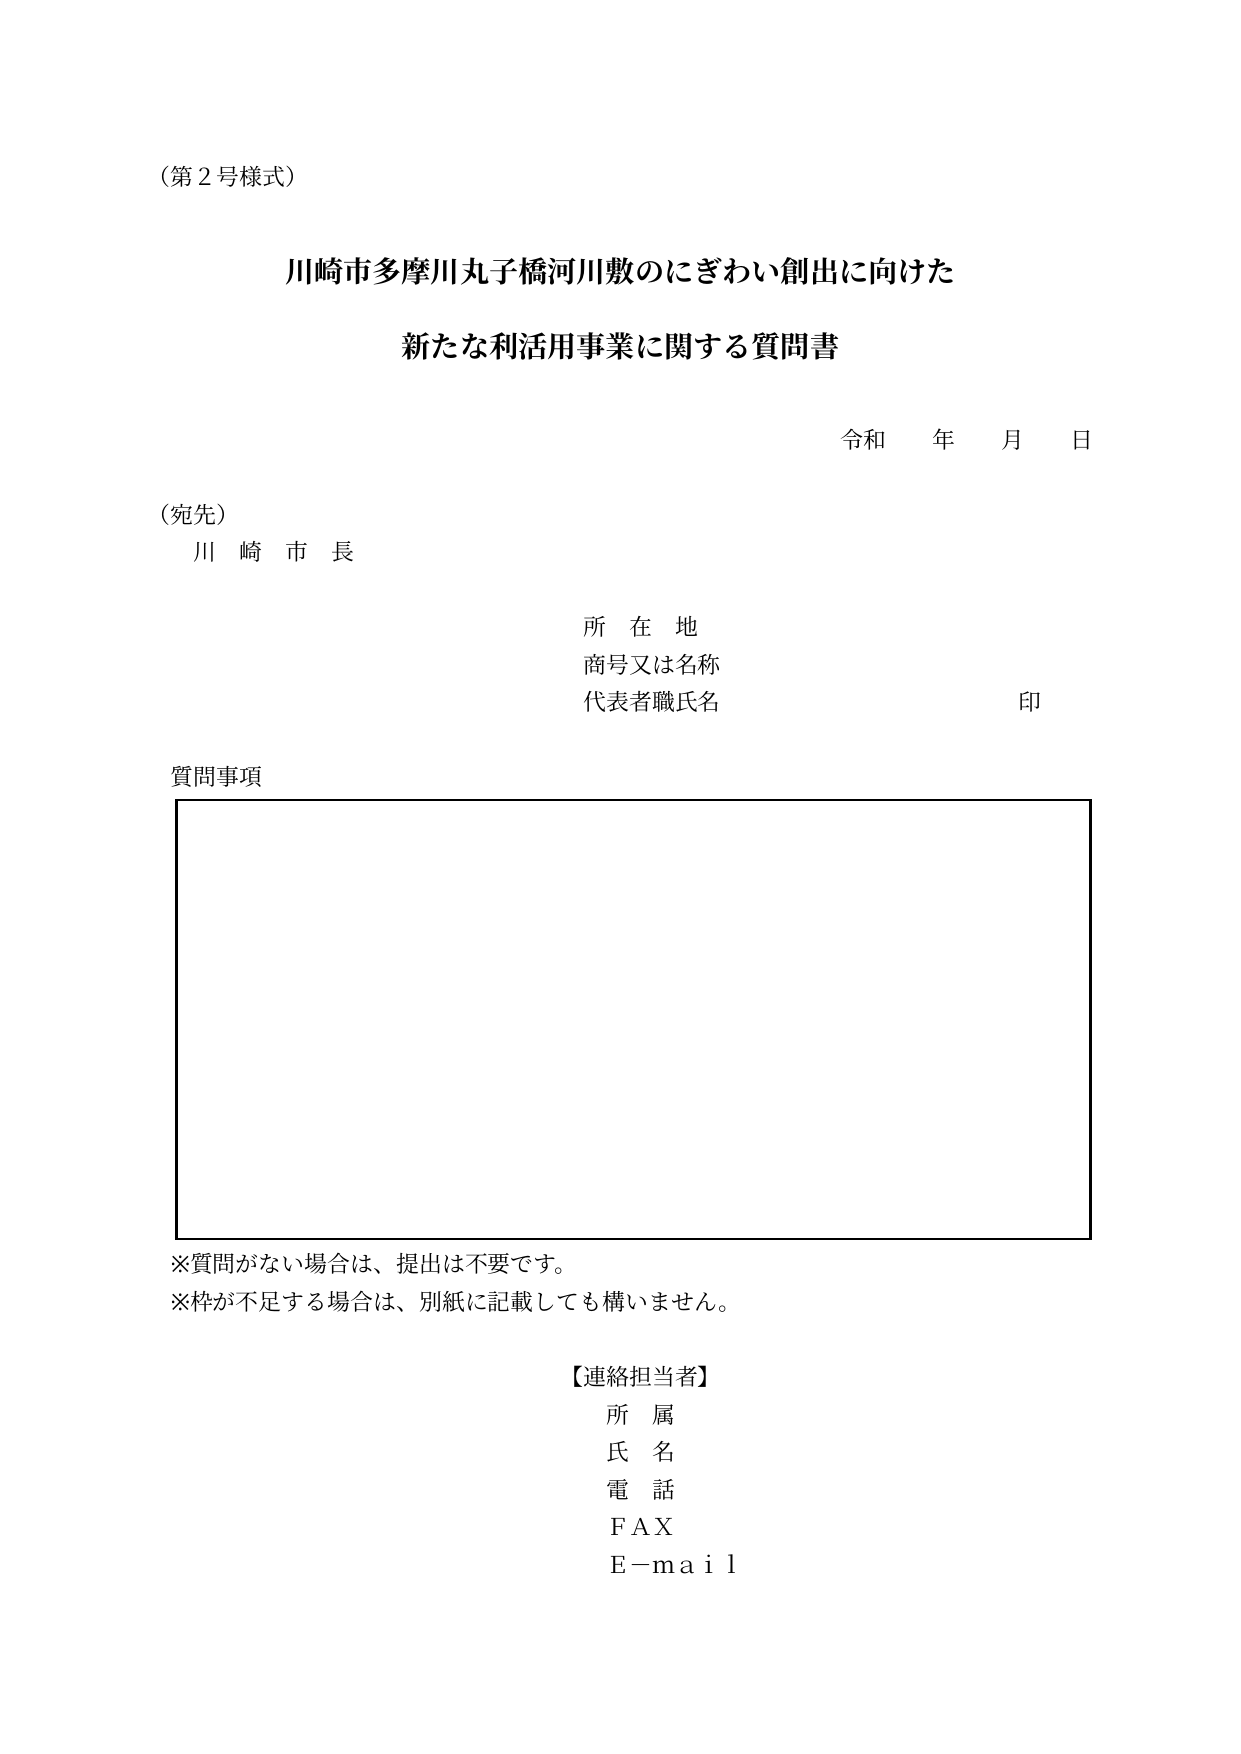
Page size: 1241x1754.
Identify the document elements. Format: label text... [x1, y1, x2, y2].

text 令和 年 月 日 [148, 419, 1092, 457]
text 川 崎 市 長 [148, 532, 1092, 569]
text 【連絡担当者】 [148, 1357, 1092, 1394]
text （第２号様式） [148, 157, 1092, 194]
text 電 話 [148, 1469, 1092, 1507]
text 代表者職氏名 印 [148, 682, 1092, 719]
text 所 属 [148, 1394, 1092, 1432]
text （宛先） [148, 494, 1092, 532]
text 商号又は名称 [148, 644, 1092, 682]
text 氏 名 [148, 1432, 1092, 1469]
text 所 在 地 [148, 607, 1092, 644]
text ＦＡＸ [148, 1507, 1092, 1544]
text 質問事項 [148, 757, 1092, 794]
text ※枠が不足する場合は、別紙に記載しても構いません。 [148, 1282, 1092, 1319]
text ※質問がない場合は、提出は不要です。 [148, 1244, 1092, 1282]
text Ｅ－ｍａｉｌ [148, 1544, 1092, 1582]
text 川崎市多摩川丸子橋河川敷のにぎわい創出に向けた 新たな利活用事業に関する質問書 [148, 232, 1092, 382]
